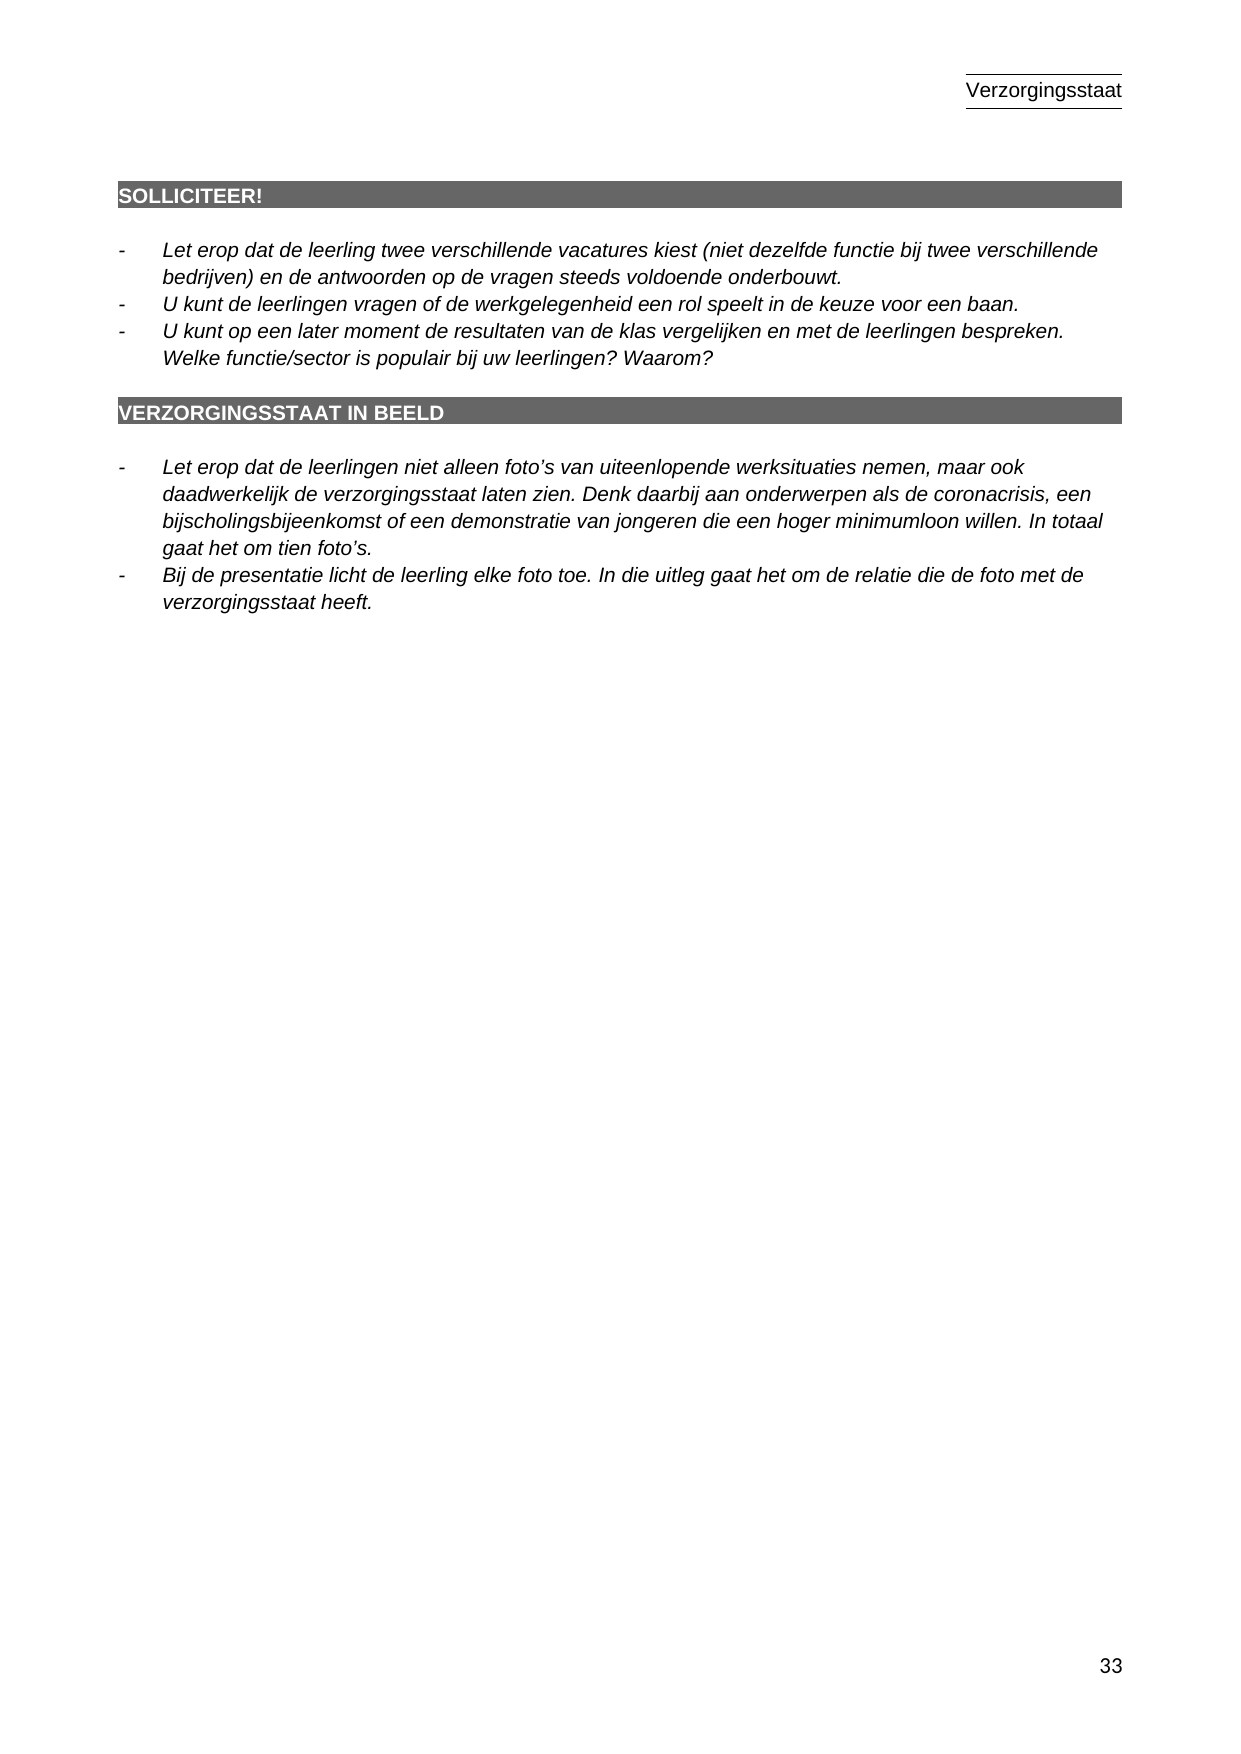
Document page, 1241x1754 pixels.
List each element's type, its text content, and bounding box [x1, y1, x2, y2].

text - Bij de presentatie licht de leerling elke foto toe. In die uitleg gaat het om de relatie die de foto met de verzorgingsstaat heeft. [118, 560, 1122, 614]
text - Let erop dat de leerling twee verschillende vacatures kiest (niet dezelfde functie bij twee verschillende bedrijven) en de antwoorden op de vragen steeds voldoende onderbouwt. [118, 235, 1122, 289]
text - U kunt de leerlingen vragen of de werkgelegenheid een rol speelt in de keuze voor een baan. [118, 289, 1122, 316]
text - U kunt op een later moment de resultaten van de klas vergelijken en met de leerlingen bespreken. Welke functie/sector is populair bij uw leerlingen? Waarom? [118, 316, 1122, 370]
text VERZORGINGSSTAAT IN BEELD [118, 397, 1122, 424]
text SOLLICITEER! [118, 181, 1122, 208]
text - Let erop dat de leerlingen niet alleen foto’s van uiteenlopende werksituaties nemen, maar ook daadwerkelijk de verzorgingsstaat laten zien. Denk daarbij aan onderwerpen als de coronacrisis, een bijscholingsbijeenkomst of een demonstratie van jongeren die een hoger minimumloon willen. In totaal gaat het om tien foto’s. [118, 451, 1122, 560]
